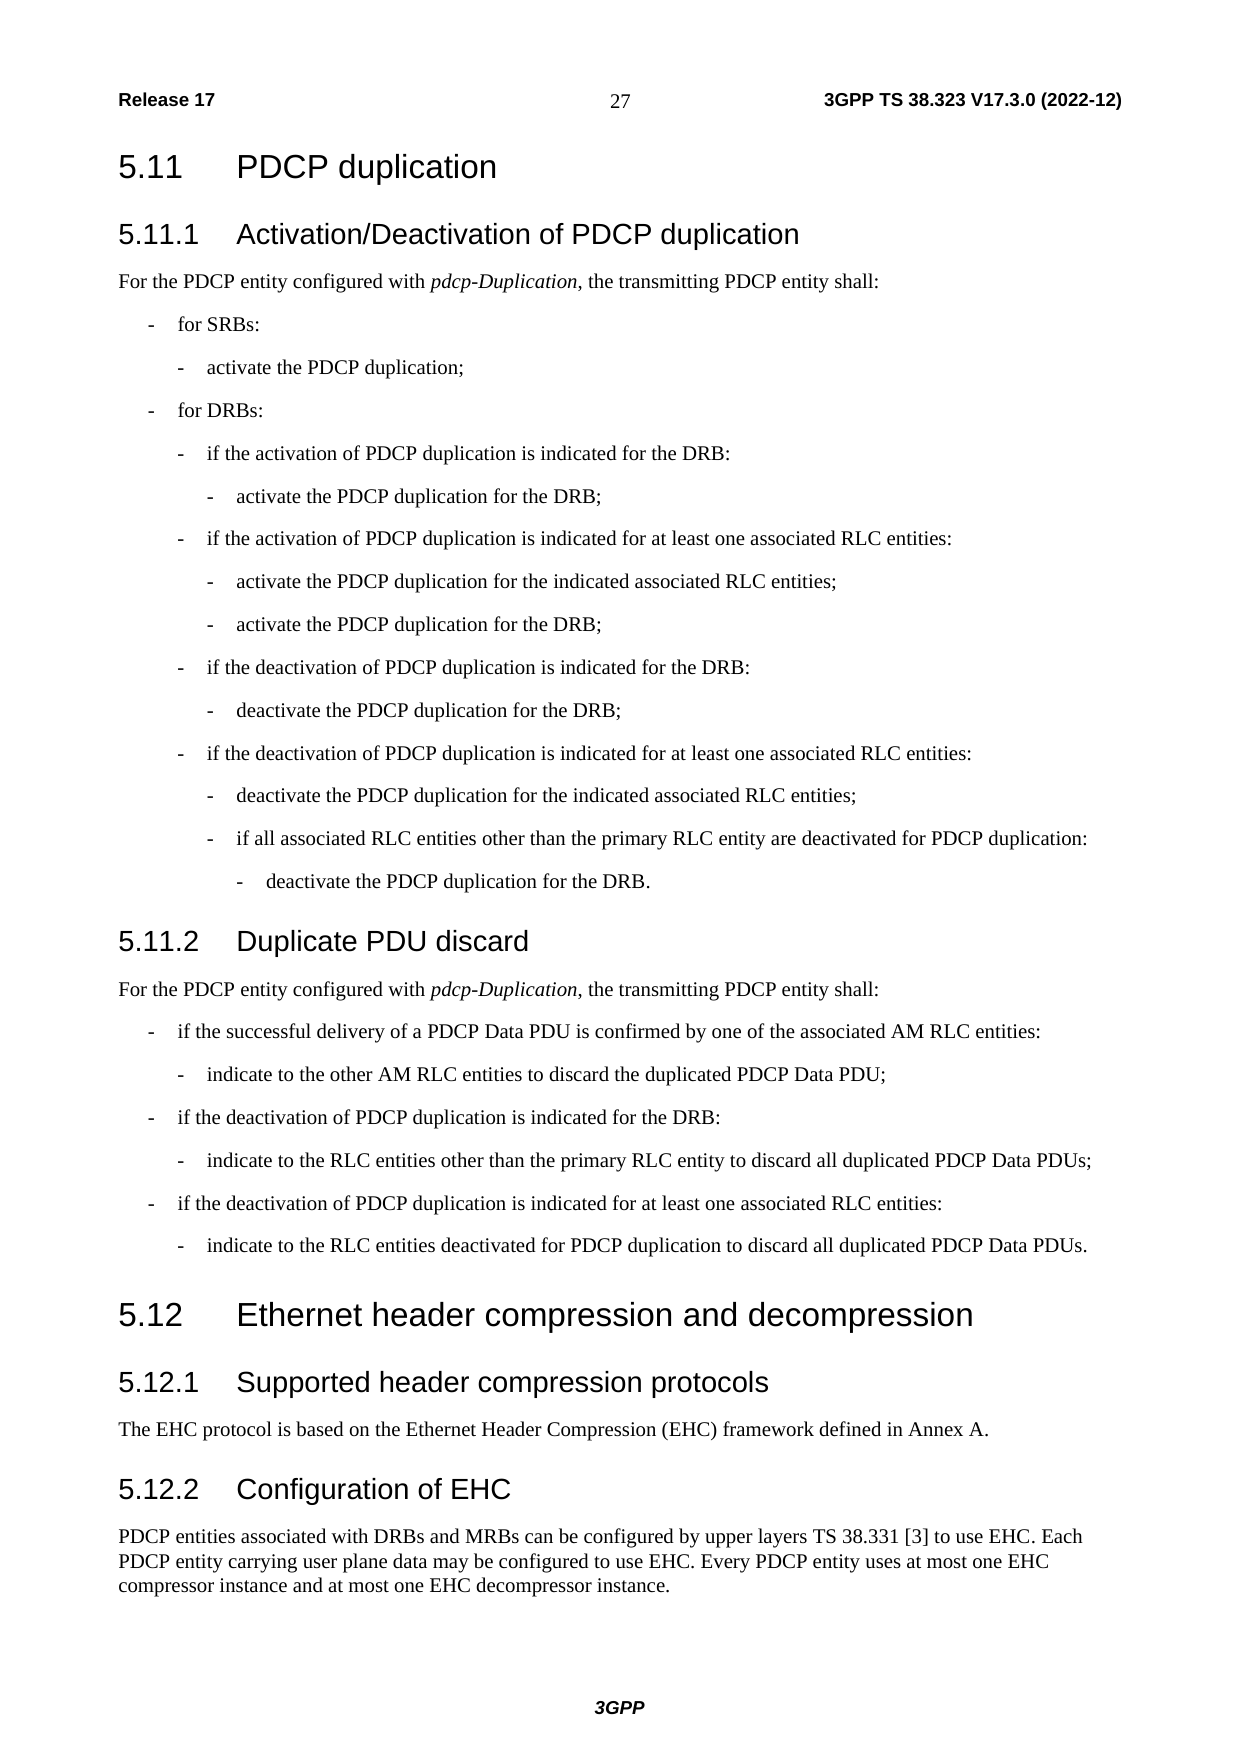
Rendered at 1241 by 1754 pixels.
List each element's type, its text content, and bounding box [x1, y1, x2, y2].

text - activate the PDCP duplication for the DRB; [207, 612, 1122, 636]
text - if the deactivation of PDCP duplication is indicated for at least one associated RLC entities: [177, 740, 1122, 764]
text For the PDCP entity configured with pdcp-Duplication, the transmitting PDCP entity shall: [118, 976, 1122, 1001]
text - if the deactivation of PDCP duplication is indicated for the DRB: [148, 1105, 1122, 1129]
text - activate the PDCP duplication for the indicated associated RLC entities; [207, 569, 1122, 593]
text - indicate to the RLC entities deactivated for PDCP duplication to discard all duplicated PDCP Data PDUs. [177, 1233, 1122, 1257]
text - for DRBs: [148, 398, 1122, 422]
subtitle 5.12.2 Configuration of EHC [118, 1472, 1122, 1506]
text - indicate to the other AM RLC entities to discard the duplicated PDCP Data PDU; [177, 1062, 1122, 1086]
subtitle 5.11 PDCP duplication [118, 147, 1122, 186]
text - indicate to the RLC entities other than the primary RLC entity to discard all duplicated PDCP Data PDUs; [177, 1148, 1122, 1172]
text - if the activation of PDCP duplication is indicated for the DRB: [177, 441, 1122, 465]
text - if the successful delivery of a PDCP Data PDU is confirmed by one of the associated AM RLC entities: [148, 1019, 1122, 1043]
text - deactivate the PDCP duplication for the DRB. [236, 869, 1122, 893]
text - activate the PDCP duplication; [177, 355, 1122, 379]
text - deactivate the PDCP duplication for the indicated associated RLC entities; [207, 783, 1122, 807]
text For the PDCP entity configured with pdcp-Duplication, the transmitting PDCP entity shall: [118, 269, 1122, 293]
text - if the deactivation of PDCP duplication is indicated for at least one associated RLC entities: [148, 1191, 1122, 1214]
subtitle 5.11.1 Activation/Deactivation of PDCP duplication [118, 217, 1122, 251]
subtitle 5.11.2 Duplicate PDU discard [118, 924, 1122, 958]
text - if the deactivation of PDCP duplication is indicated for the DRB: [177, 655, 1122, 679]
subtitle 5.12 Ethernet header compression and decompression [118, 1295, 1122, 1333]
text PDCP entities associated with DRBs and MRBs can be configured by upper layers TS 38.331 [3] to use EHC. Each PDCP entity carrying user plane data may be configured to use EHC. Every PDCP entity uses at most one EHC compressor instance and at most one EHC decompressor instance. [118, 1524, 1122, 1597]
text - activate the PDCP duplication for the DRB; [207, 483, 1122, 508]
subtitle 5.12.1 Supported header compression protocols [118, 1364, 1122, 1398]
text - for SRBs: [148, 312, 1122, 336]
text - if all associated RLC entities other than the primary RLC entity are deactivated for PDCP duplication: [207, 826, 1122, 850]
text - if the activation of PDCP duplication is indicated for at least one associated RLC entities: [177, 526, 1122, 550]
text The EHC protocol is based on the Ethernet Header Compression (EHC) framework defined in Annex A. [118, 1417, 1122, 1441]
text - deactivate the PDCP duplication for the DRB; [207, 698, 1122, 722]
